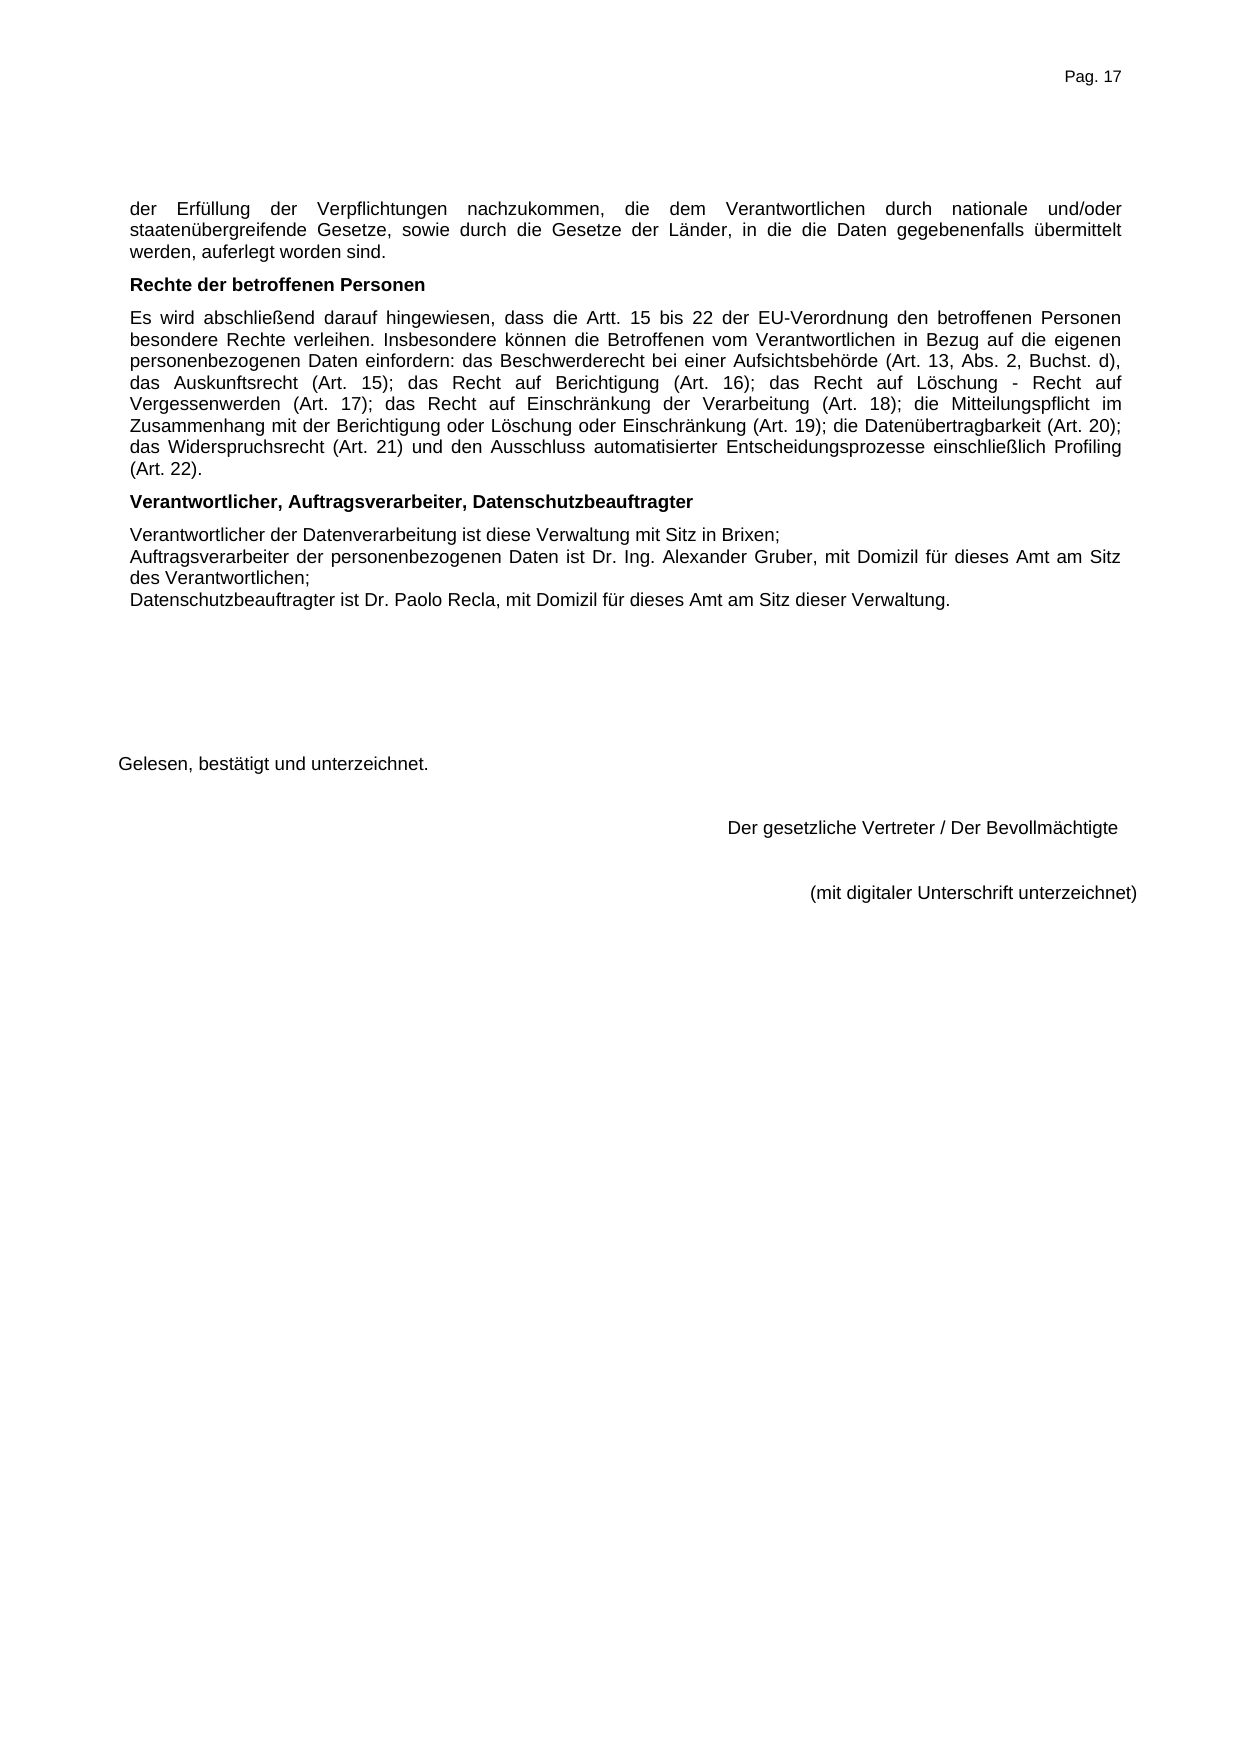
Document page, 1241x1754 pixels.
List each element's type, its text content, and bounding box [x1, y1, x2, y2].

text (mit digitaler Unterschrift unterzeichnet) [118, 881, 1137, 903]
text Der gesetzliche Vertreter / Der Bevollmächtigte [709, 817, 1137, 871]
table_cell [124, 192, 1128, 268]
table_cell Verantwortlicher, Auftragsverarbeiter, Datenschutzbeauftragter [124, 485, 1128, 518]
table_cell Es wird abschließend darauf hingewiesen, dass die Artt. 15 bis 22 der EU-Verordnung den betroffenen Personen besondere Rechte verleihen. Insbesondere können die Betroffenen vom Verantwortlichen in Bezug auf die eigenen personenbezogenen Daten einfordern: das Beschwerderecht bei einer Aufsichtsbehörde (Art. 13, Abs. 2, Buchst. d), das Auskunftsrecht (Art. 15); das Recht auf Berichtigung (Art. 16); das Recht auf Löschung - Recht auf Vergessenwerden (Art. 17); das Recht auf Einschränkung der Verarbeitung (Art. 18); die Mitteilungspflicht im Zusammenhang mit der Berichtigung oder Löschung oder Einschränkung (Art. 19); die Datenübertragbarkeit (Art. 20); das Widerspruchsrecht (Art. 21) und den Ausschluss automatisierter Entscheidungsprozesse einschließlich Profiling (Art. 22). [124, 301, 1128, 485]
table_cell Rechte der betroffenen Personen [124, 268, 1128, 301]
text Gelesen, bestätigt und unterzeichnet. [118, 752, 1137, 774]
table_cell Verantwortlicher der Datenverarbeitung ist diese Verwaltung mit Sitz in Brixen; Auftragsverarbeiter der personenbezogenen Daten ist Dr. Ing. Alexander Gruber, mit Domizil für dieses Amt am Sitz des Verantwortlichen; Datenschutzbeauftragter ist Dr. Paolo Recla, mit Domizil für dieses Amt am Sitz dieser Verwaltung. [124, 518, 1128, 616]
